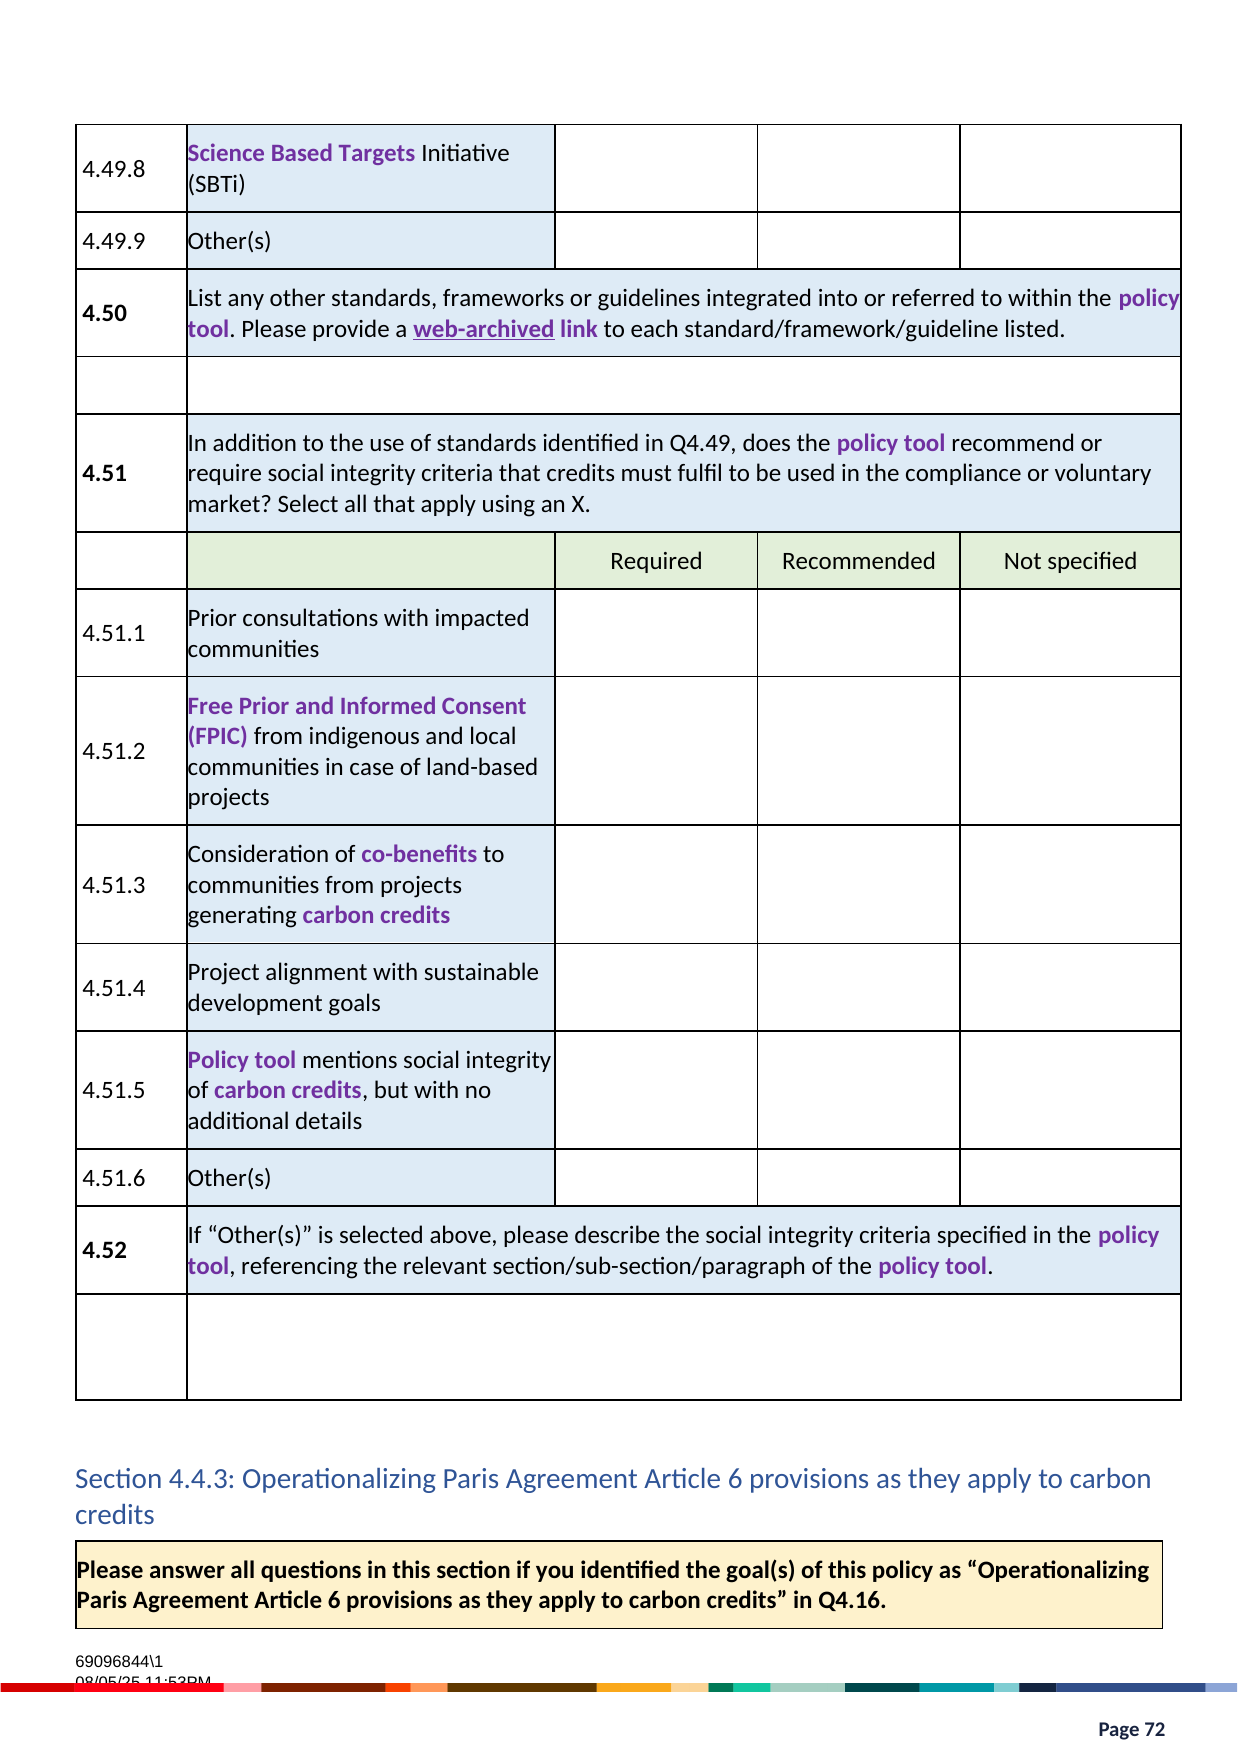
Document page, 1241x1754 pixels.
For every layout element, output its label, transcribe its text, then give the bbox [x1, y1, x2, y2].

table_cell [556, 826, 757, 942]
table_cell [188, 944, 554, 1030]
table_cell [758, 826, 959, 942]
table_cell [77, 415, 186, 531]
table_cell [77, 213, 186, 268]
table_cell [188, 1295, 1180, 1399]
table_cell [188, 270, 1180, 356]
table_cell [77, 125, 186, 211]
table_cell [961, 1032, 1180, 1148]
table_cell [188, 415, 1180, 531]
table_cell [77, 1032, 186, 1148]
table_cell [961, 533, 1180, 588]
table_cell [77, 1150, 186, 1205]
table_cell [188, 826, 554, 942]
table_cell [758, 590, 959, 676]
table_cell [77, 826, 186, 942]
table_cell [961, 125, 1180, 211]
picture [0, 1683, 1236, 1692]
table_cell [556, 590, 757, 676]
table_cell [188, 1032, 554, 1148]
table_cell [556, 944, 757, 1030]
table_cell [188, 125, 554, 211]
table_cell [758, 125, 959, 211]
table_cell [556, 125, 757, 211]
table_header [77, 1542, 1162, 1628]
subtitle Section 4.4.3: Operationalizing Paris Agreement Article 6 provisions as they apply to carbon credits [75, 1460, 1165, 1532]
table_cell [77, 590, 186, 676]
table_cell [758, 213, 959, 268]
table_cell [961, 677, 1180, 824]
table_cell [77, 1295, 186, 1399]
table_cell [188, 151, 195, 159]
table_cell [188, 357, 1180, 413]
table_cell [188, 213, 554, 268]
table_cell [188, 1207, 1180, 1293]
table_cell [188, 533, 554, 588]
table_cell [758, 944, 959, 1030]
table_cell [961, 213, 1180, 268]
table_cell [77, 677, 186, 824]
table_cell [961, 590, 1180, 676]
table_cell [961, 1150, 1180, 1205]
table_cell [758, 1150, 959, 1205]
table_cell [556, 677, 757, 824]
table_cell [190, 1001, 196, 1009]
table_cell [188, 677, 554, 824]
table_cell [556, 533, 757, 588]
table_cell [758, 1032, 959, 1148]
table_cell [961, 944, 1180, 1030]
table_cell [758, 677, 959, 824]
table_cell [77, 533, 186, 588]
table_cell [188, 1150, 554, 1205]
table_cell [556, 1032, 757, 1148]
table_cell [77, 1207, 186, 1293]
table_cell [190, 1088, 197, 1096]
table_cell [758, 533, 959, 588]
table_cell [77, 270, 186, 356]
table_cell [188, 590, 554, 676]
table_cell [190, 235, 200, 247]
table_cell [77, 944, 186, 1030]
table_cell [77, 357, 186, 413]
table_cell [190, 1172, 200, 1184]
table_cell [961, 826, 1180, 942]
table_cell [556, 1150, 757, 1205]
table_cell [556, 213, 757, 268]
